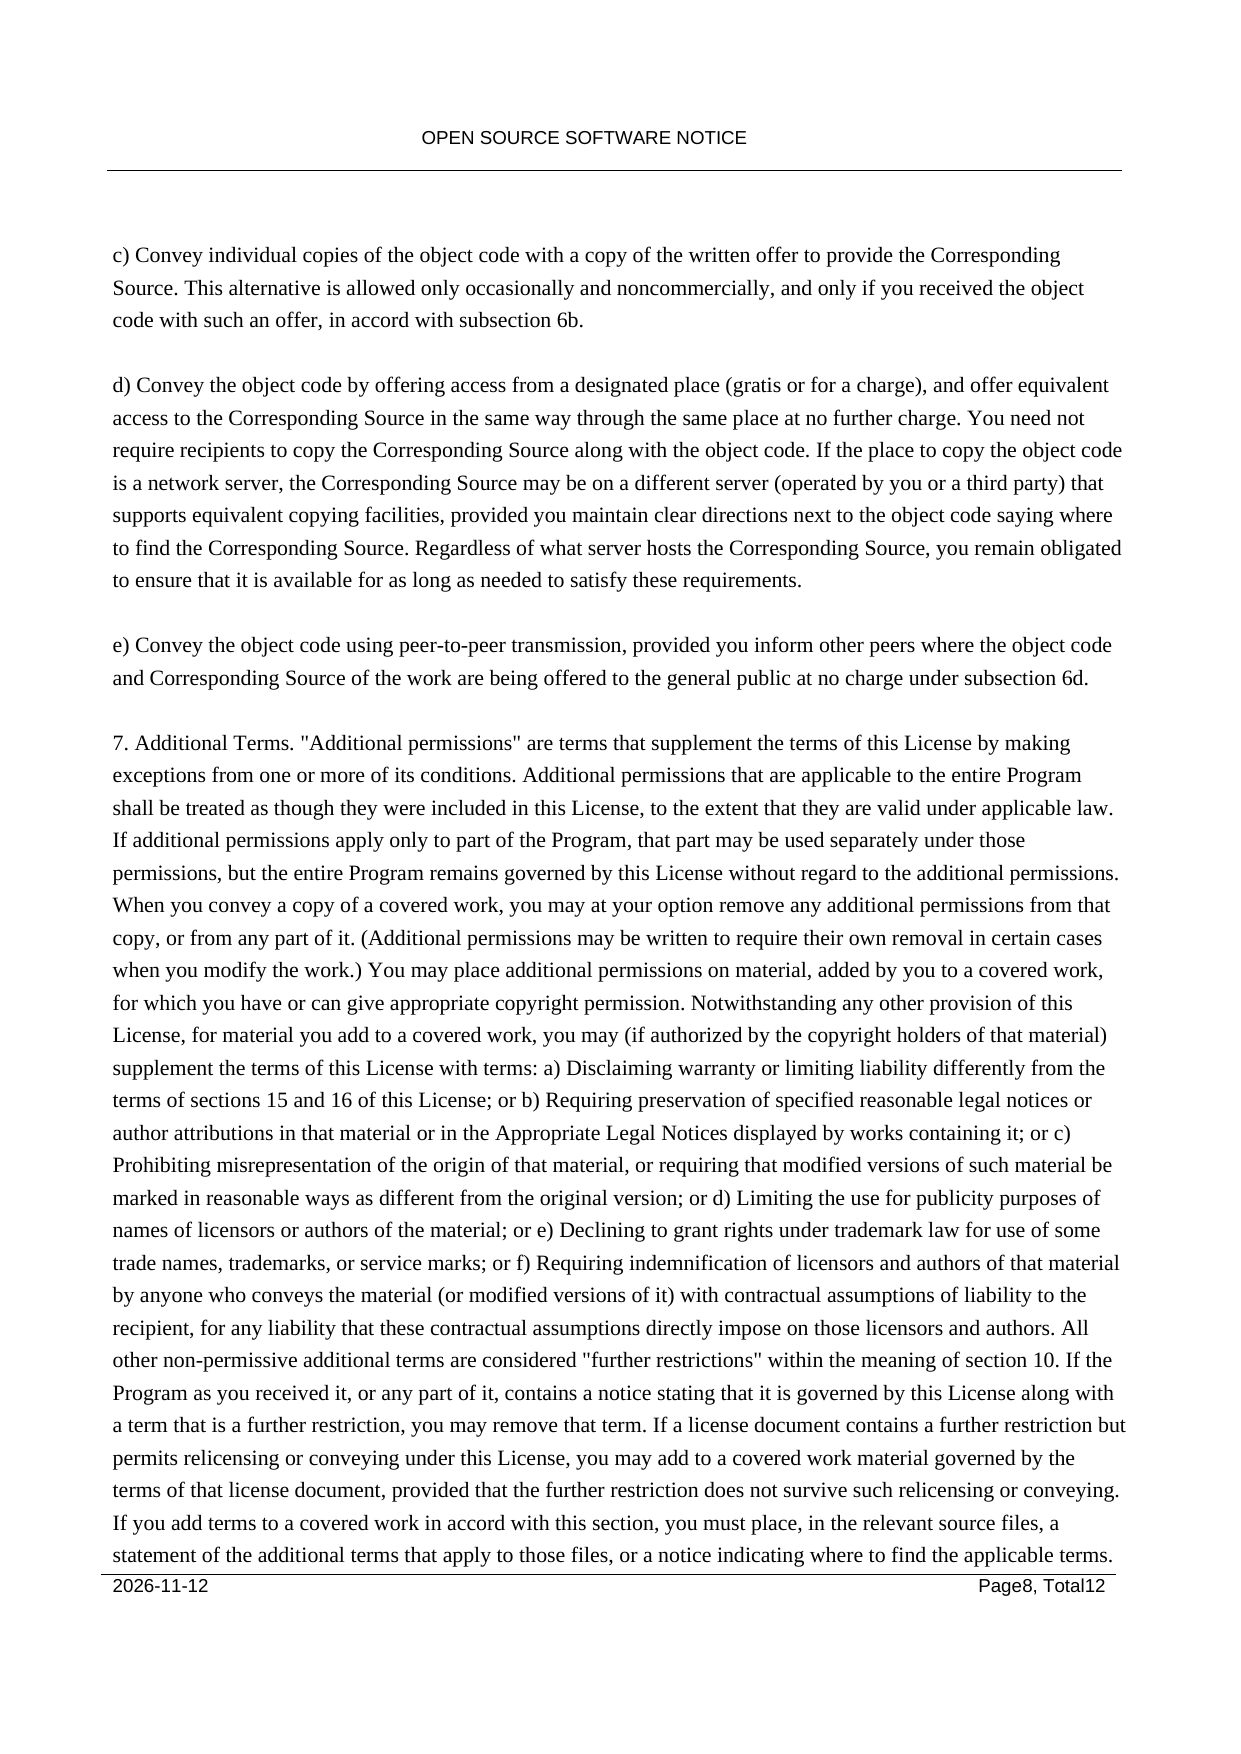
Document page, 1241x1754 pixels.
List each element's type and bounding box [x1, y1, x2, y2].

text [112, 206, 1128, 1571]
